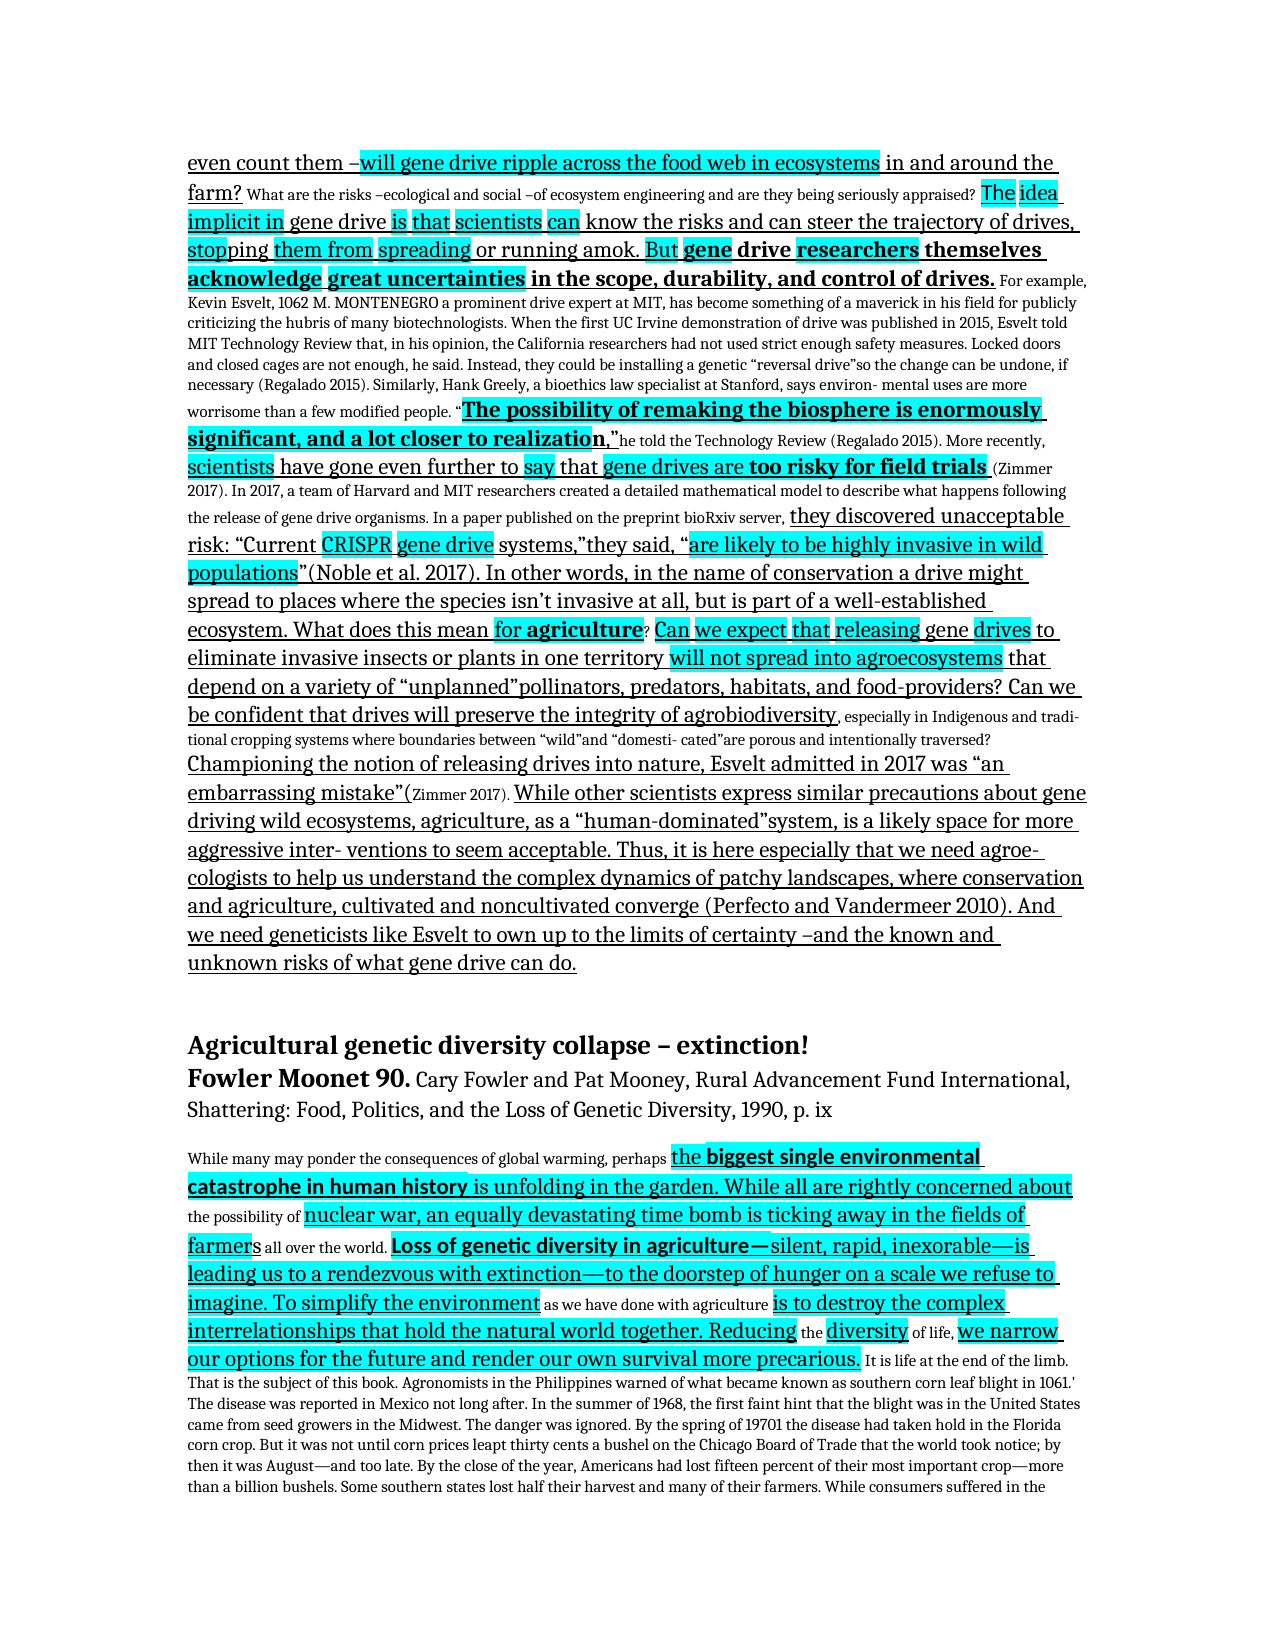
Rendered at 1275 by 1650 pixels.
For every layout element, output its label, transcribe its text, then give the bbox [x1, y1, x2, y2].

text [187, 1142, 1087, 1496]
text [187, 150, 1087, 977]
text Fowler Moonet 90. Cary Fowler and Pat Mooney, Rural Advancement Fund International, Shattering: Food, Politics, and the Loss of Genetic Diversity, 1990, p. ix [187, 1063, 1087, 1123]
subtitle Agricultural genetic diversity collapse – extinction! [187, 1030, 1087, 1061]
